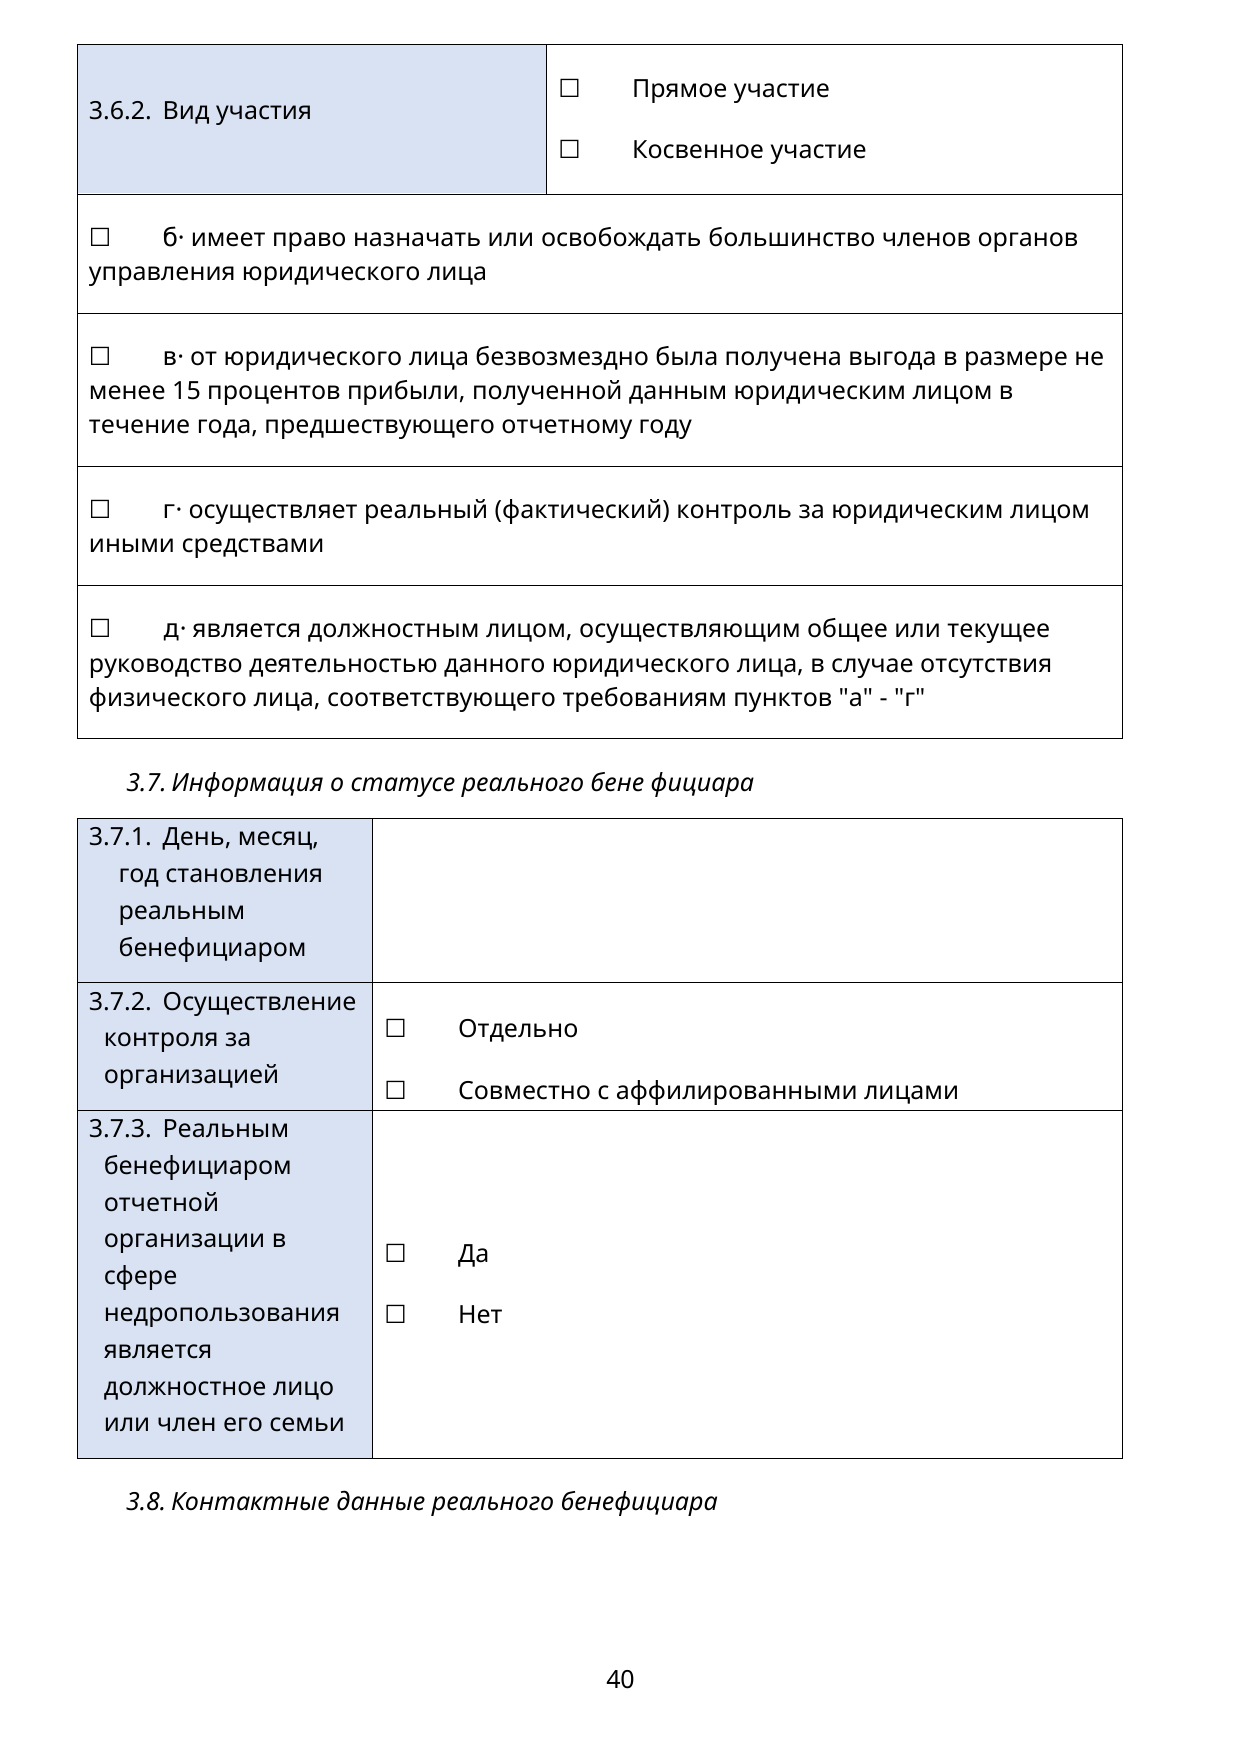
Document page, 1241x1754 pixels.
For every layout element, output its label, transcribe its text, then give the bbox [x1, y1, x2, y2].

list Информация о статусе реального бене фициара [126, 764, 1152, 798]
table_cell д․ является должностным лицом, осуществляющим общее или текущее руководство деятельностью данного юридического лица, в случае отсутствия физического лица, соответствующего требованиям пунктов "а" - "г" [78, 586, 1122, 738]
table_cell Вид участия [78, 45, 546, 193]
table_header [373, 819, 1122, 982]
table_cell в․ от юридического лица безвозмездно была получена выгода в размере не менее 15 процентов прибыли, полученной данным юридическим лицом в течение года, предшествующего отчетному году [78, 314, 1122, 466]
table_cell Отдельно Совместно с аффилированными лицами [373, 983, 1122, 1110]
table_cell б․ имеет право назначать или освобождать большинство членов органов управления юридического лица [78, 195, 1122, 313]
table_cell Да Нет [373, 1111, 1122, 1458]
table_cell г․ осуществляет реальный (фактический) контроль за юридическим лицом иными средствами [78, 467, 1122, 585]
table_header День, месяц, год становления реальным бенефициаром [78, 819, 372, 982]
table_cell Прямое участие Косвенное участие [547, 45, 1122, 193]
table_cell Реальным бенефициаром отчетной организации в сфере недропользования является должностное лицо или член его семьи [78, 1111, 372, 1458]
table_cell Осуществление контроля за организацией [78, 983, 372, 1110]
list Контактные данные реального бенефициара [126, 1484, 1152, 1518]
